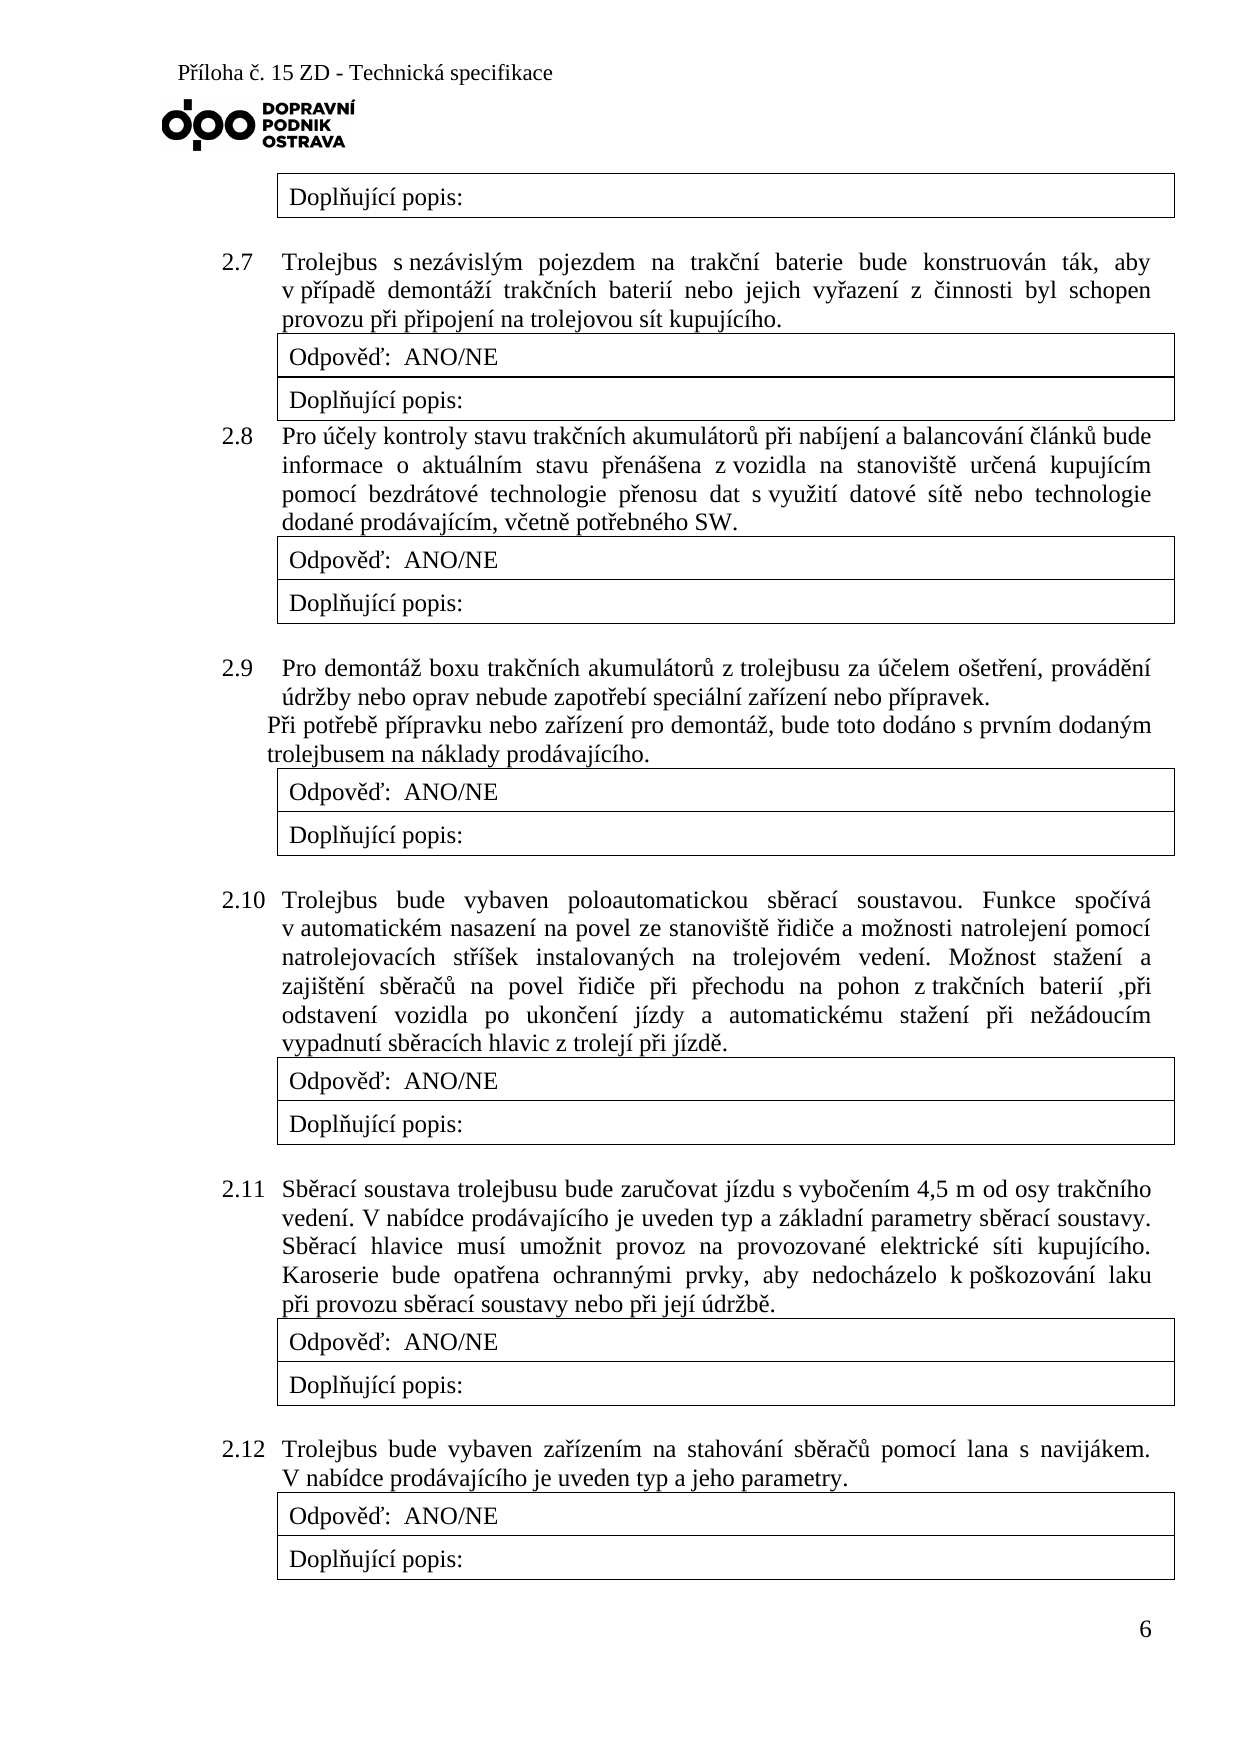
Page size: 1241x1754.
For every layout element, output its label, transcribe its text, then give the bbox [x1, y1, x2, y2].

table_header Odpověď: ANO/NE [278, 1319, 1174, 1361]
table_cell Doplňující popis: [278, 1101, 1174, 1144]
table_cell Doplňující popis: [278, 1536, 1174, 1579]
list Trolejbus bude vybaven zařízením na stahování sběračů pomocí lana s navijákem. V nabídce prodávajícího je uveden typ a jeho parametry. [222, 1434, 1152, 1492]
table_header Odpověď: ANO/NE [278, 769, 1174, 811]
table_cell Doplňující popis: [278, 1362, 1174, 1405]
table_header Odpověď: ANO/NE [278, 537, 1174, 579]
table_cell Doplňující popis: [278, 580, 1174, 623]
table_header Odpověď: ANO/NE [278, 334, 1174, 376]
list Trolejbus bude vybaven poloautomatickou sběrací soustavou. Funkce spočívá v automatickém nasazení na povel ze stanoviště řidiče a možnosti natrolejení pomocí natrolejovacích stříšek instalovaných na trolejovém vedení. Možnost stažení a zajištění sběračů na povel řidiče při přechodu na pohon z trakčních baterií ,při odstavení vozidla po ukončení jízdy a automatickému stažení při nežádoucím vypadnutí sběracích hlavic z trolejí při jízdě. [222, 885, 1152, 1057]
table_header Odpověď: ANO/NE [278, 1493, 1174, 1535]
table_header Odpověď: ANO/NE [278, 1058, 1174, 1100]
list Pro demontáž boxu trakčních akumulátorů z trolejbusu za účelem ošetření, provádění údržby nebo oprav nebude zapotřebí speciální zařízení nebo přípravek. [222, 653, 1152, 710]
list Pro účely kontroly stavu trakčních akumulátorů při nabíjení a balancování článků bude informace o aktuálním stavu přenášena z vozidla na stanoviště určená kupujícím pomocí bezdrátové technologie přenosu dat s využití datové sítě nebo technologie dodané prodávajícím, včetně potřebného SW. [222, 421, 1152, 536]
text Při potřebě přípravku nebo zařízení pro demontáž, bude toto dodáno s prvním dodaným trolejbusem na náklady prodávajícího. [267, 710, 1152, 768]
list Trolejbus s nezávislým pojezdem na trakční baterie bude konstruován ták, aby v případě demontáží trakčních baterií nebo jejich vyřazení z činnosti byl schopen provozu při připojení na trolejovou sít kupujícího. [222, 247, 1152, 333]
table_cell Doplňující popis: [278, 378, 1174, 420]
list Sběrací soustava trolejbusu bude zaručovat jízdu s vybočením 4,5 m od osy trakčního vedení. V nabídce prodávajícího je uveden typ a základní parametry sběrací soustavy. Sběrací hlavice musí umožnit provoz na provozované elektrické síti kupujícího. Karoserie bude opatřena ochrannými prvky, aby nedocházelo k poškozování laku při provozu sběrací soustavy nebo při její údržbě. [222, 1174, 1152, 1318]
picture [162, 99, 356, 151]
table_cell Doplňující popis: [278, 174, 1174, 217]
table_cell Doplňující popis: [278, 812, 1174, 855]
